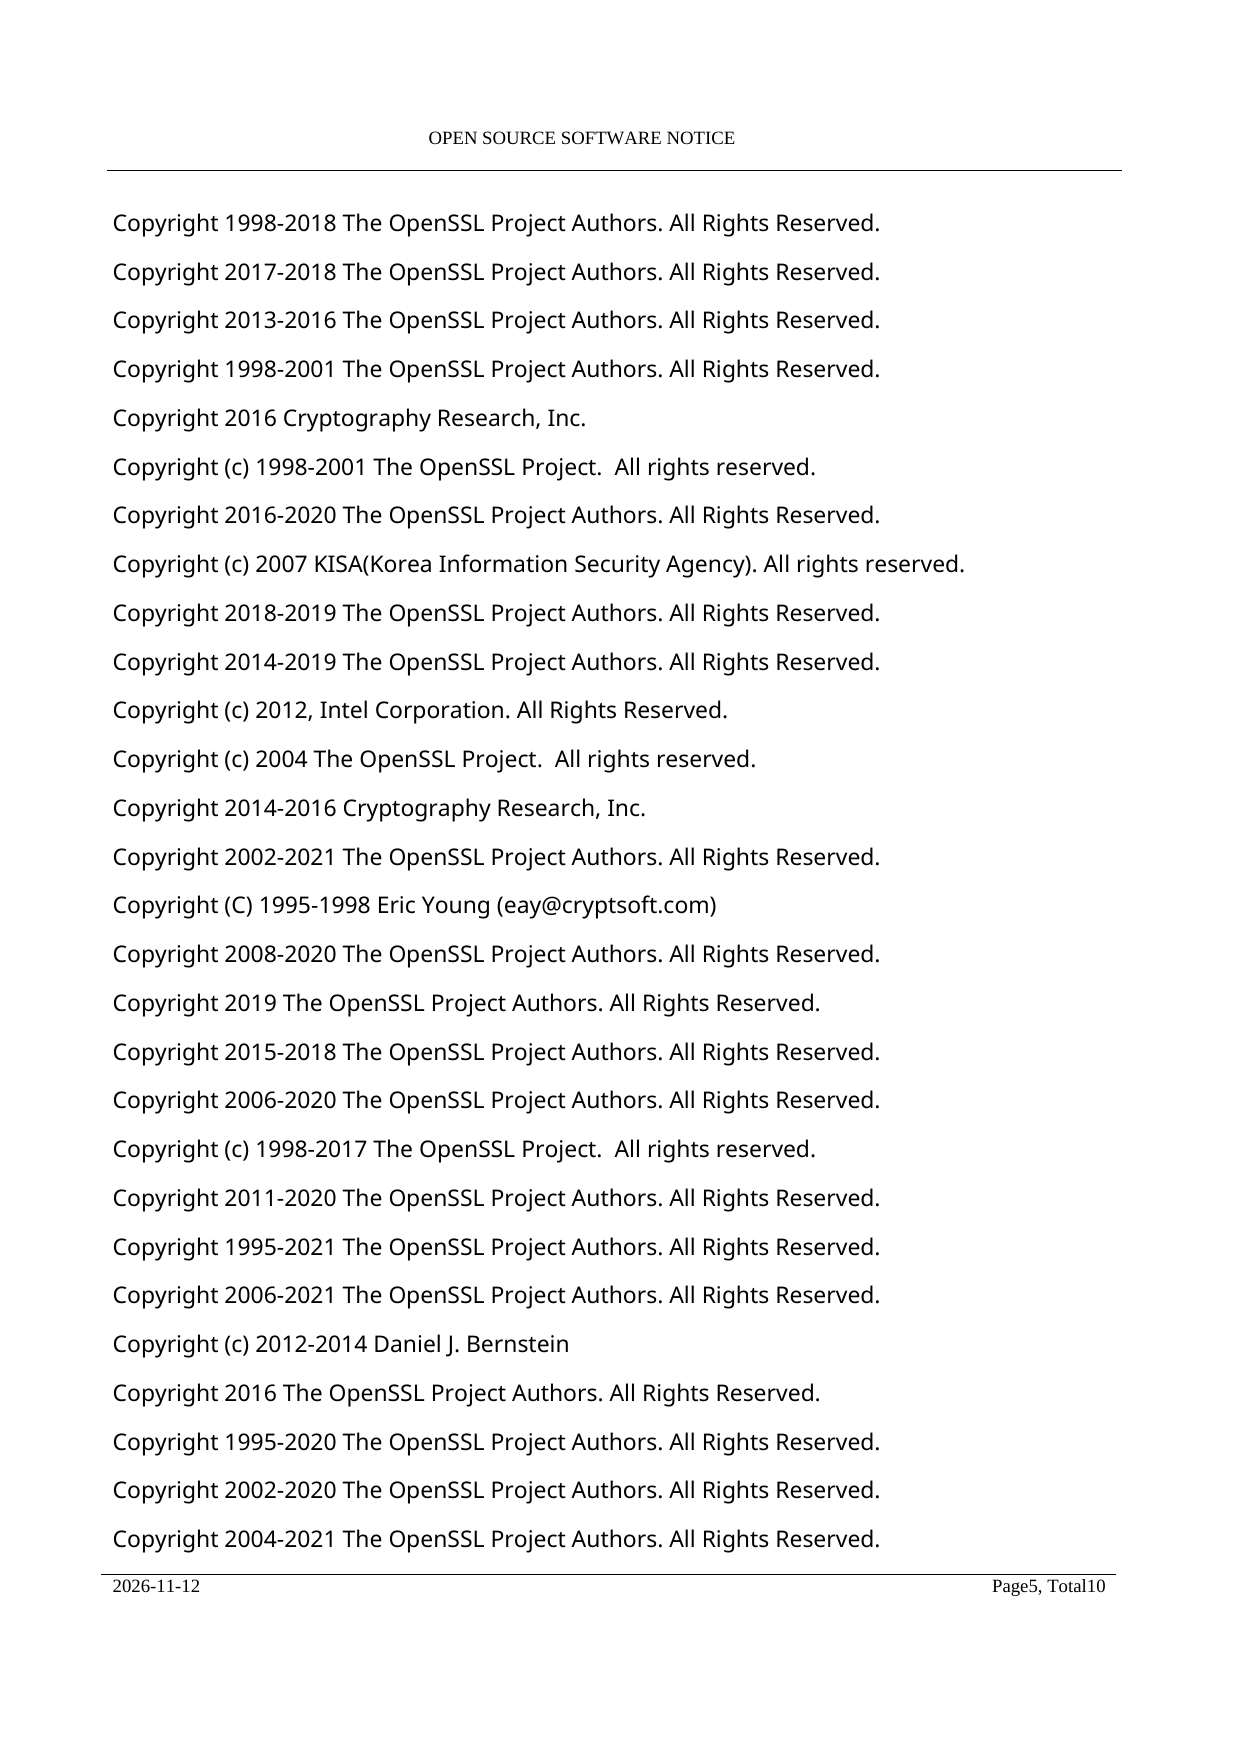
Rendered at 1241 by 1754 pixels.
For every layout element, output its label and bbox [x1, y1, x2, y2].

text [112, 206, 1128, 1555]
